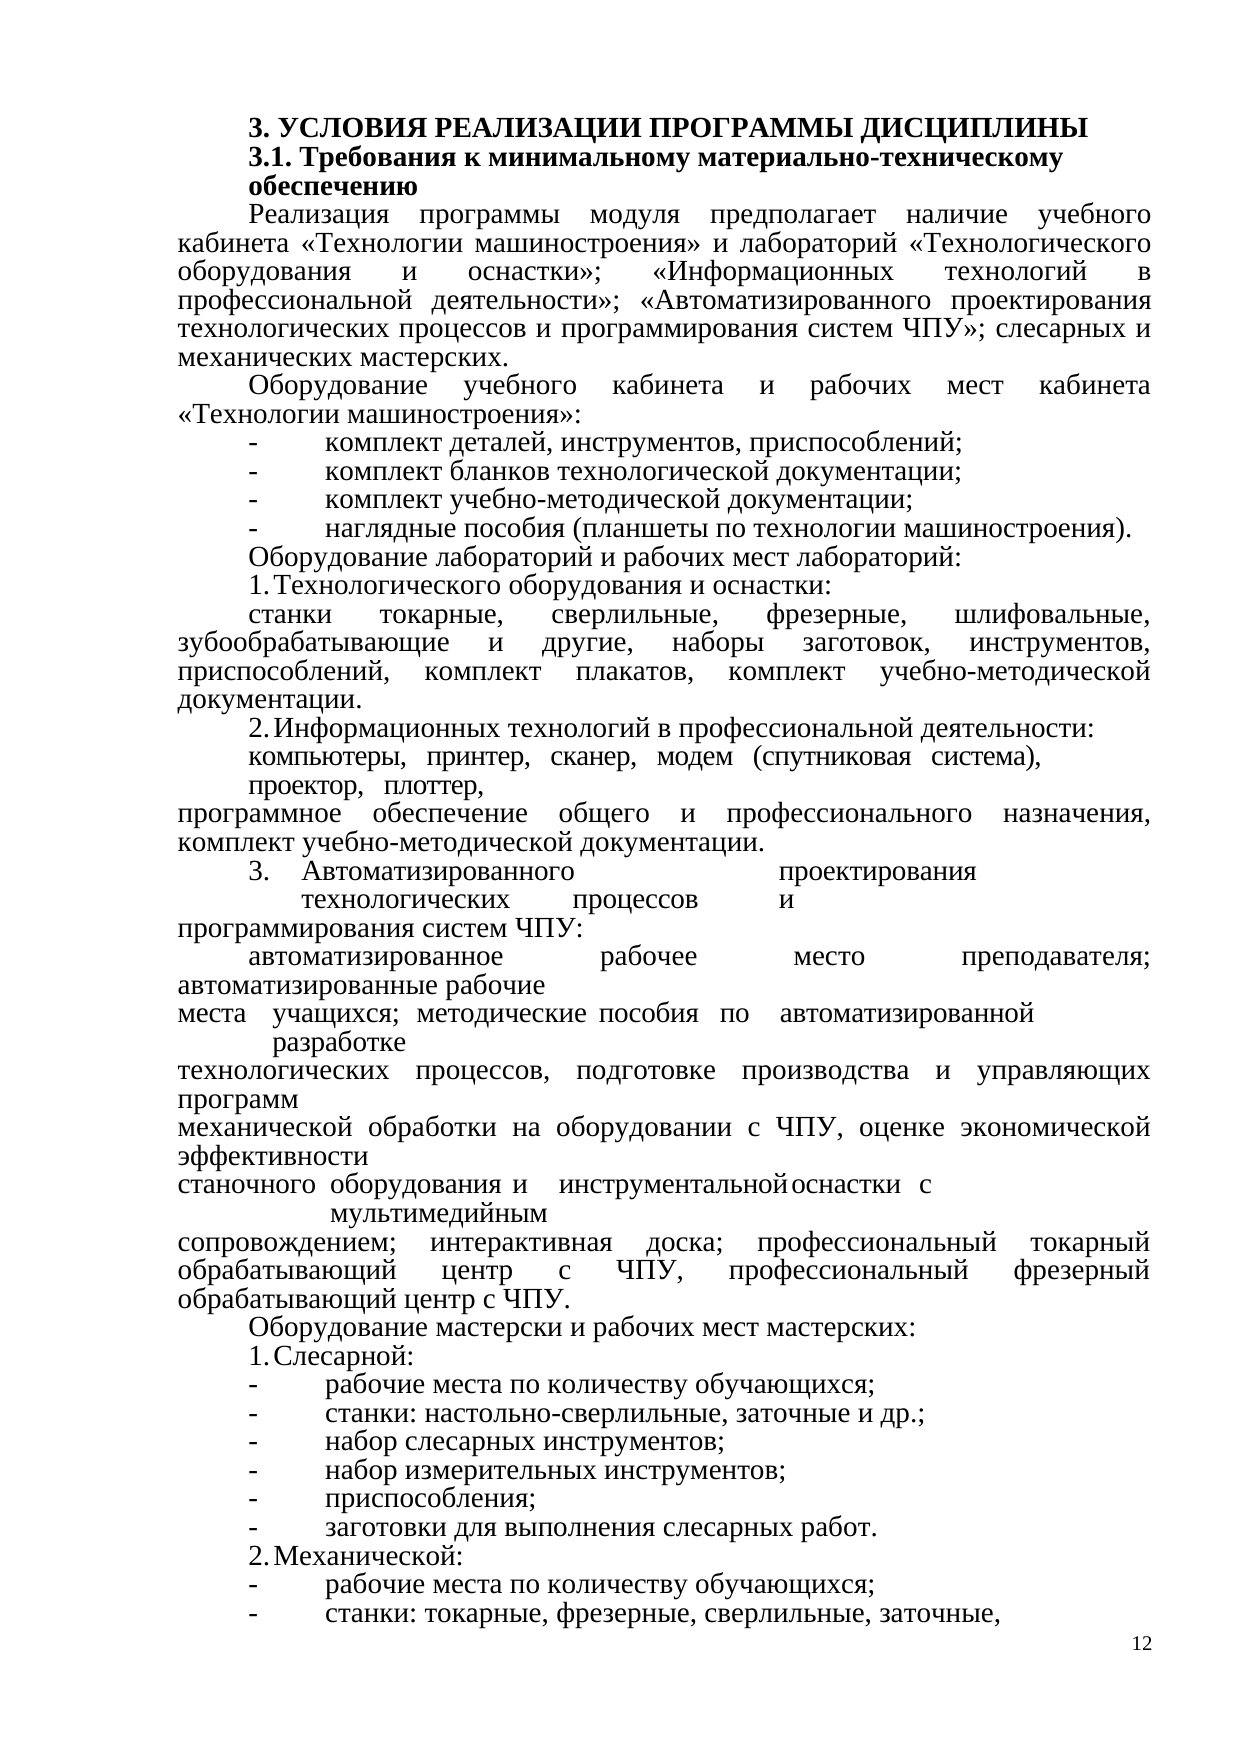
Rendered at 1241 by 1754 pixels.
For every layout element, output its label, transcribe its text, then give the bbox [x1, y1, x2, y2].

text 3. Автоматизированного проектирования технологических процессов и программирования систем ЧПУ: [177, 857, 1151, 943]
text Оборудование мастерски и рабочих мест мастерских: [248, 1314, 1152, 1342]
text сопровождением; интерактивная доска; профессиональный токарный обрабатывающий центр с ЧПУ, профессиональный фрезерный обрабатывающий центр с ЧПУ. [177, 1228, 1151, 1314]
text 2. Механической: [248, 1542, 1152, 1571]
list рабочие места по количеству обучающихся; [248, 1571, 1152, 1599]
text 1. Технологического оборудования и оснастки: [248, 572, 1152, 600]
text 3. УСЛОВИЯ РЕАЛИЗАЦИИ ПРОГРАММЫ ДИСЦИПЛИНЫ [248, 110, 1152, 143]
list комплект учебно-методической документации; [248, 486, 1152, 514]
list наглядные пособия (планшеты по технологии машиностроения). [248, 514, 1152, 543]
list приспособления; [248, 1485, 1152, 1513]
list набор слесарных инструментов; [248, 1428, 1152, 1456]
list рабочие места по количеству обучающихся; [248, 1371, 1152, 1399]
text станки токарные, сверлильные, фрезерные, шлифовальные, зубообрабатывающие и другие, наборы заготовок, инструментов, приспособлений, комплект плакатов, комплект учебно-методической документации. [177, 600, 1151, 714]
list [248, 1599, 1152, 1628]
list комплект бланков технологической документации; [248, 457, 1152, 486]
text технологических процессов, подготовке производства и управляющих программ механической обработки на оборудовании с ЧПУ, оценке экономической эффективности станочного оборудования и инструментальной оснастки с мультимедийным [177, 1057, 1152, 1228]
list станки: настольно-сверлильные, заточные и др.; [248, 1399, 1152, 1428]
list набор измерительных инструментов; [248, 1456, 1152, 1485]
text 1. Слесарной: [248, 1342, 1152, 1371]
text 2. Информационных технологий в профессиональной деятельности: компьютеры, принтер, сканер, модем (спутниковая система), проектор, плоттер, [248, 714, 1152, 800]
text автоматизированное рабочее место преподавателя; автоматизированные рабочие места учащихся; методические пособия по автоматизированной разработке [177, 943, 1151, 1057]
text программное обеспечение общего и профессионального назначения, комплект учебно-методической документации. [177, 800, 1152, 857]
text Оборудование учебного кабинета и рабочих мест кабинета «Технологии машиностроения»: [177, 372, 1152, 429]
list комплект деталей, инструментов, приспособлений; [248, 429, 1152, 457]
text 3.1. Требования к минимальному материально-техническому обеспечению [248, 143, 1152, 201]
text Оборудование лабораторий и рабочих мест лабораторий: [248, 543, 1152, 572]
text Реализация программы модуля предполагает наличие учебного кабинета «Технологии машиностроения» и лабораторий «Технологического оборудования и оснастки»; «Информационных технологий в профессиональной деятельности»; «Автоматизированного проектирования технологических процессов и программирования систем ЧПУ»; слесарных и механических мастерских. [177, 201, 1152, 372]
list заготовки для выполнения слесарных работ. [248, 1513, 1152, 1542]
